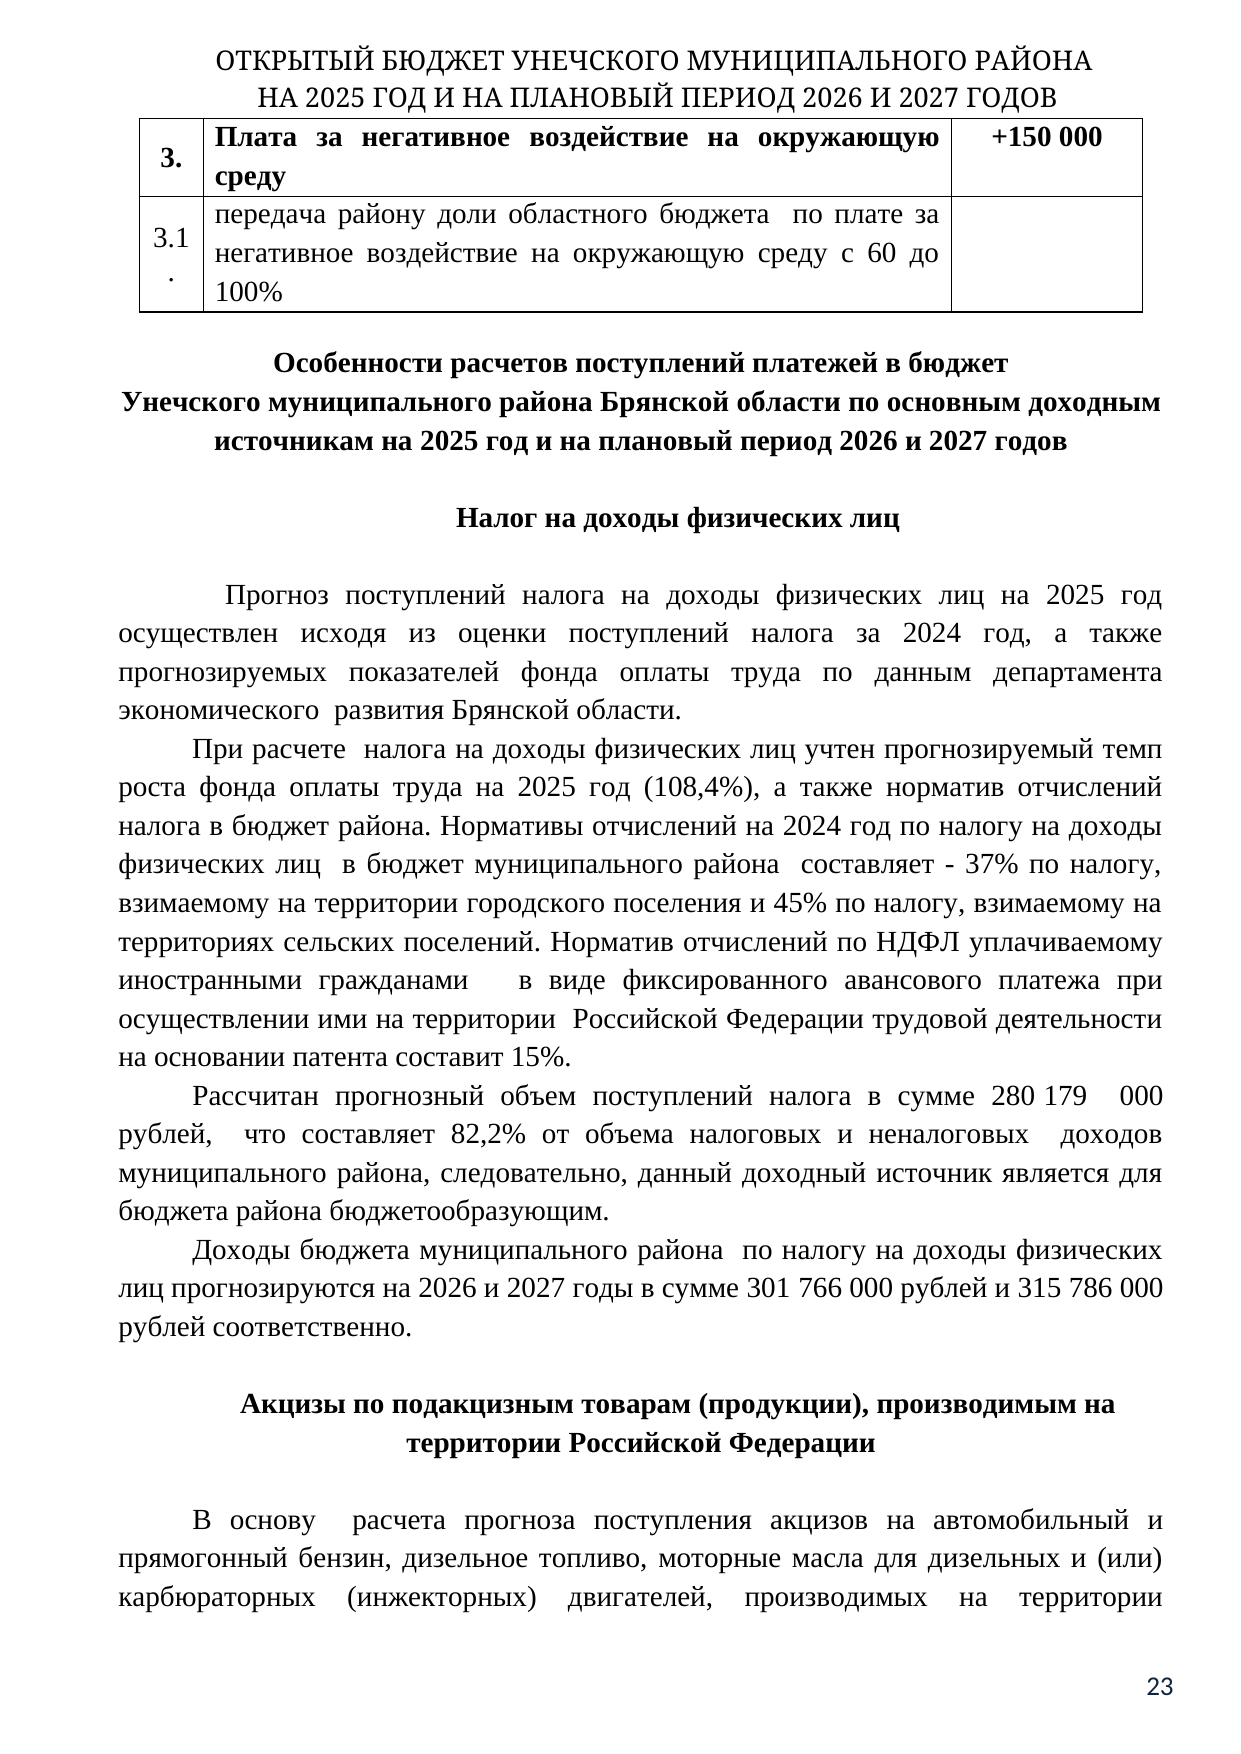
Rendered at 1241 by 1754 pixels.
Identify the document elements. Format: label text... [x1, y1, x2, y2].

subtitle Налог на доходы физических лиц [118, 500, 1163, 533]
table_cell +150 000 [952, 119, 1142, 196]
text Прогноз поступлений налога на доходы физических лиц на 2025 год осуществлен исходя из оценки поступлений налога за 2024 год, а также прогнозируемых показателей фонда оплаты труда по данным департамента экономического развития Брянской области. [118, 577, 1163, 726]
table_cell [952, 197, 1142, 311]
table_cell 3.1. [140, 197, 203, 311]
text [118, 1502, 1163, 1612]
text Унечского муниципального района Брянской области по основным доходным источникам на 2025 год и на плановый период 2026 и 2027 годов [118, 384, 1163, 456]
table_cell Плата за негативное воздействие на окружающую среду [204, 119, 951, 196]
text При расчете налога на доходы физических лиц учтен прогнозируемый темп роста фонда оплаты труда на 2025 год (108,4%), а также норматив отчислений налога в бюджет района. Нормативы отчислений на 2024 год по налогу на доходы физических лиц в бюджет муниципального района составляет - 37% по налогу, взимаемому на территории городского поселения и 45% по налогу, взимаемому на территориях сельских поселений. Норматив отчислений по НДФЛ уплачиваемому иностранными гражданами в виде фиксированного авансового платежа при осуществлении ими на территории Российской Федерации трудовой деятельности на основании патента составит 15%. [118, 731, 1163, 1073]
table_cell передача району доли областного бюджета по плате за негативное воздействие на окружающую среду с 60 до 100% [204, 197, 951, 311]
text Особенности расчетов поступлений платежей в бюджет [118, 346, 1163, 379]
text Рассчитан прогнозный объем поступлений налога в сумме 280 179 000 рублей, что составляет 82,2% от объема налоговых и неналоговых доходов муниципального района, следовательно, данный доходный источник является для бюджета района бюджетообразующим. [118, 1078, 1163, 1227]
text Доходы бюджета муниципального района по налогу на доходы физических лиц прогнозируются на 2026 и 2027 годы в сумме 301 766 000 рублей и 315 786 000 рублей соответственно. [118, 1232, 1163, 1343]
table_cell 3. [140, 119, 203, 196]
text Акцизы по подакцизным товарам (продукции), производимым на территории Российской Федерации [118, 1386, 1163, 1458]
